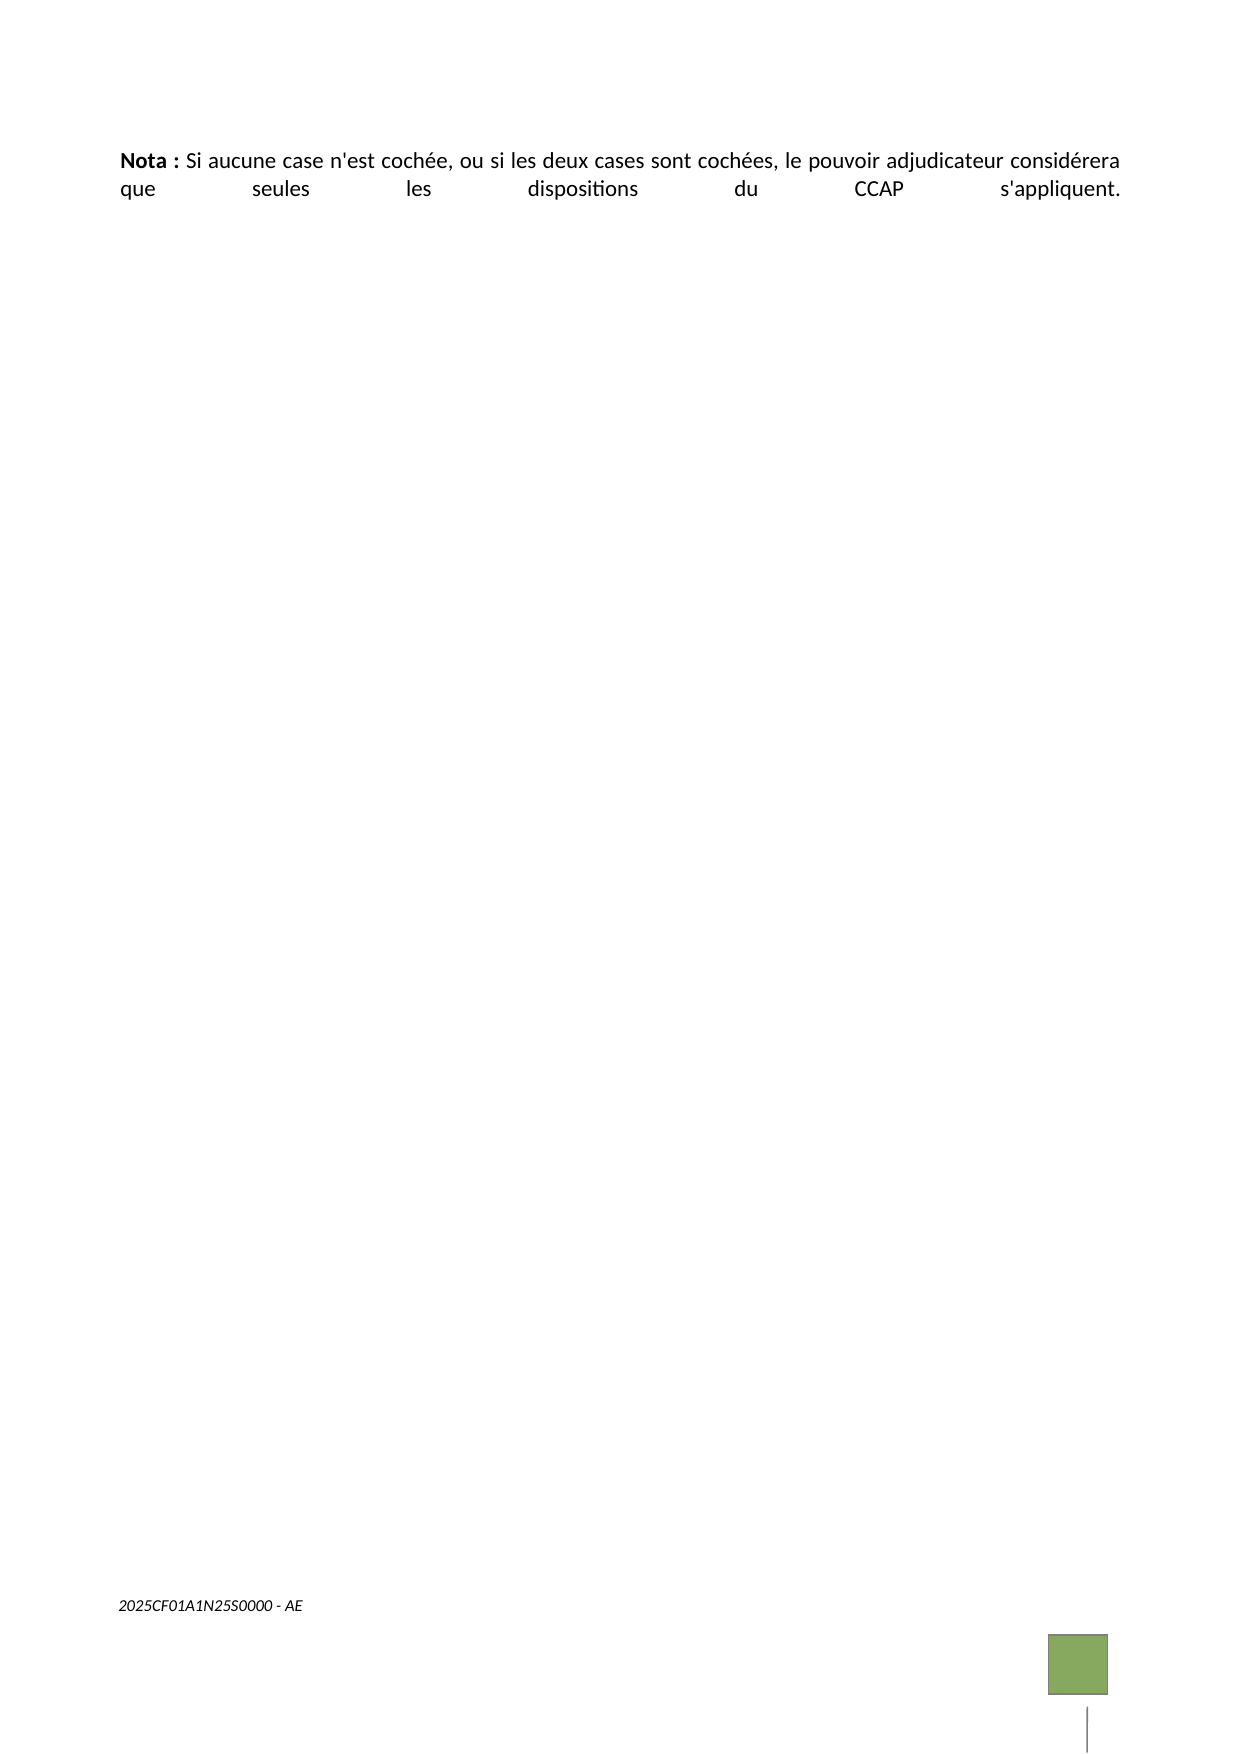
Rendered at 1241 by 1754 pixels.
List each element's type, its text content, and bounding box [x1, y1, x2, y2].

text Nota : Si aucune case n'est cochée, ou si les deux cases sont cochées, le pouvoir adjudicateur considérera que seules les dispositions du CCAP s'appliquent. [120, 146, 1121, 230]
